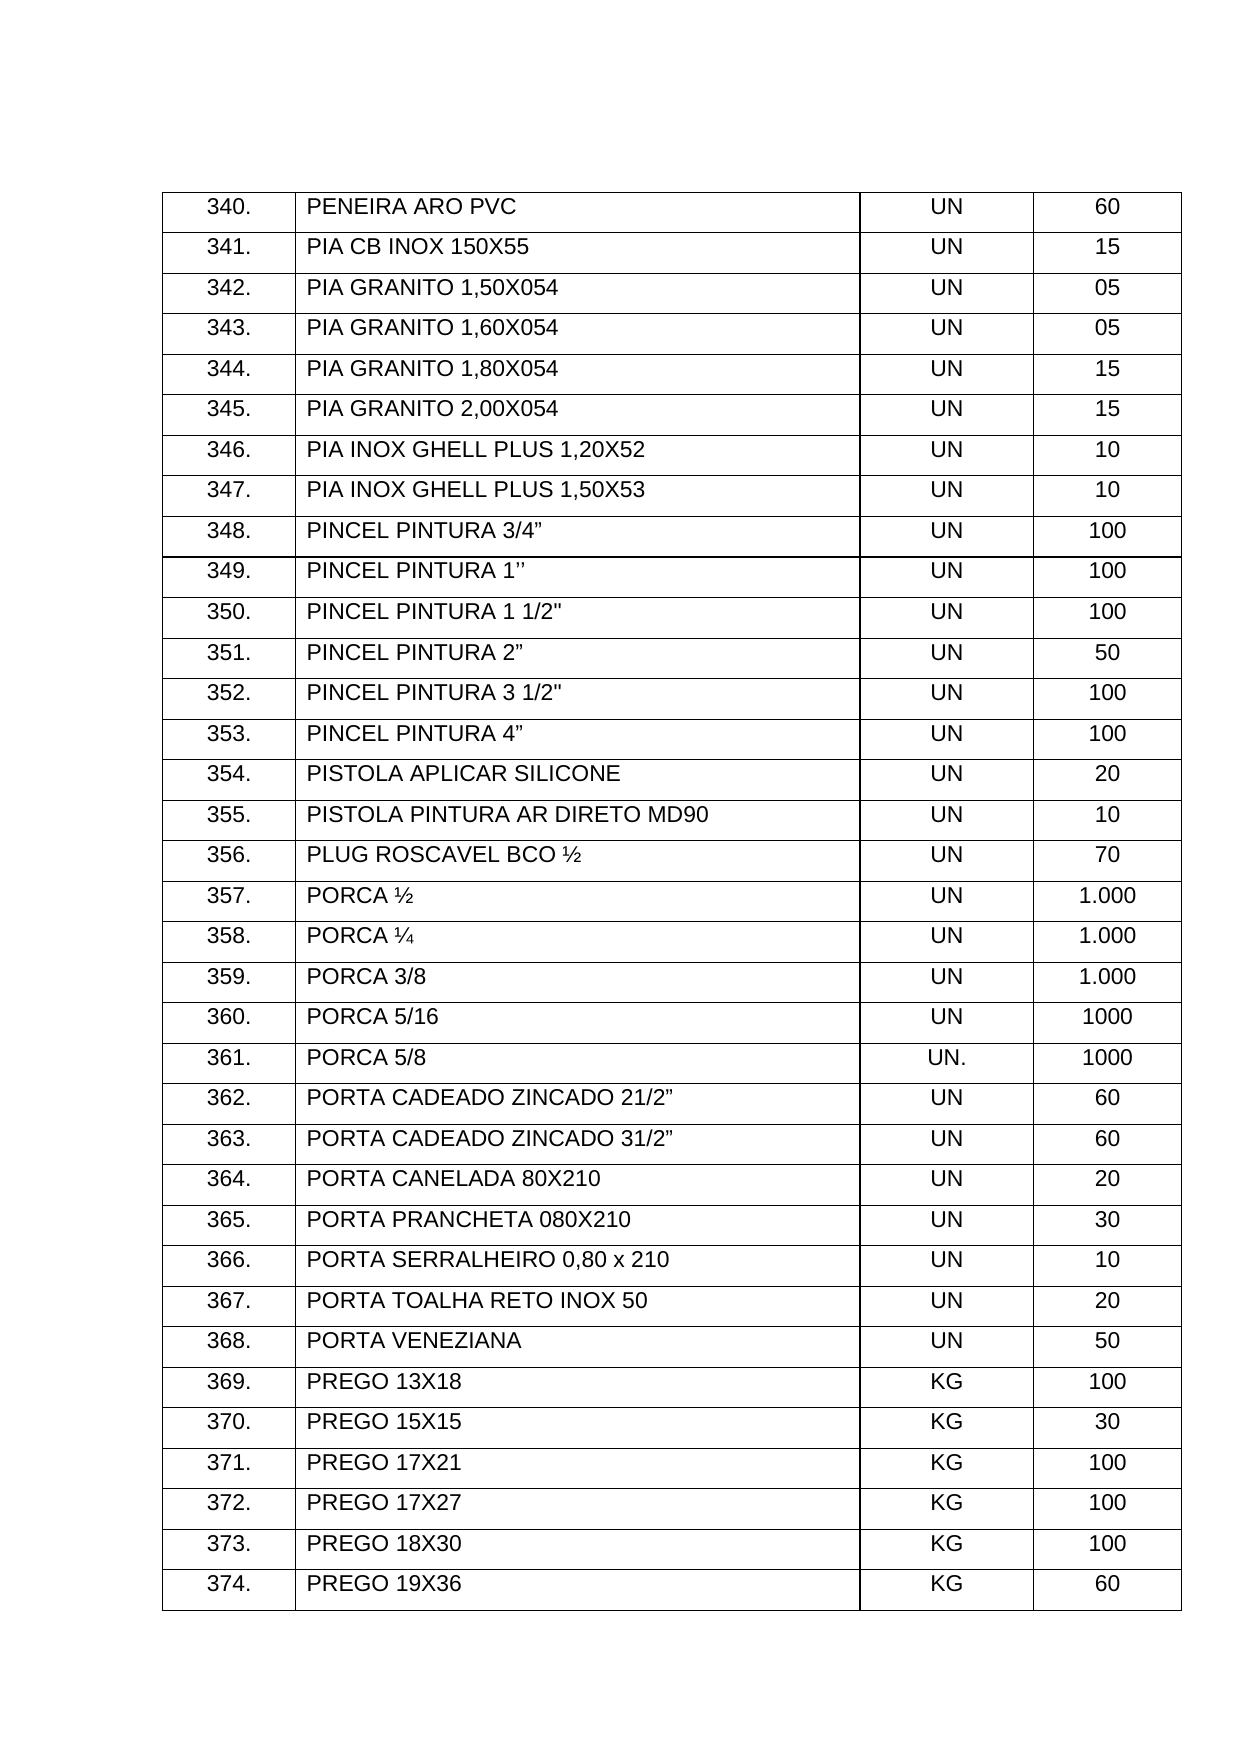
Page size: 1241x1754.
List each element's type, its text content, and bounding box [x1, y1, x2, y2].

table_cell 10 [1034, 1246, 1181, 1286]
table_cell [163, 1408, 295, 1448]
table_cell UN [861, 760, 1033, 799]
table_cell [163, 1368, 295, 1407]
table_cell [163, 193, 295, 232]
table_cell [163, 801, 295, 840]
table_cell KG [861, 1489, 1033, 1529]
table_cell [163, 274, 295, 313]
table_cell [163, 436, 295, 475]
table_cell UN [861, 314, 1033, 354]
table_cell PREGO 17X27 [296, 1489, 859, 1529]
table_cell UN [861, 355, 1033, 394]
table_cell PORCA 3/8 [296, 963, 859, 1002]
table_cell 100 [1034, 558, 1181, 597]
table_cell 100 [1034, 598, 1181, 637]
table_cell 15 [1034, 355, 1181, 394]
table_cell UN [861, 1125, 1033, 1164]
table_cell [163, 314, 295, 354]
table_cell UN [861, 679, 1033, 718]
table_cell PORCA 5/8 [296, 1044, 859, 1083]
table_cell [163, 558, 295, 597]
table_cell [163, 1489, 295, 1529]
table_cell 05 [1034, 274, 1181, 313]
table_cell 60 [1034, 1084, 1181, 1124]
table_cell [163, 517, 295, 556]
table_cell PIA INOX GHELL PLUS 1,50X53 [296, 476, 859, 516]
table_cell 1.000 [1034, 963, 1181, 1002]
table_cell UN [861, 233, 1033, 273]
table_cell KG [861, 1368, 1033, 1407]
table_cell [163, 1003, 295, 1043]
table_cell 70 [1034, 841, 1181, 881]
table_cell UN [861, 1165, 1033, 1205]
table_cell [163, 922, 295, 962]
table_cell [163, 720, 295, 759]
table_cell UN [861, 801, 1033, 840]
table_cell 50 [1034, 1327, 1181, 1367]
table_cell UN [861, 1327, 1033, 1367]
table_cell 30 [1034, 1206, 1181, 1245]
table_cell [163, 679, 295, 718]
table_cell [163, 963, 295, 1002]
table_cell UN [861, 598, 1033, 637]
table_cell [163, 1125, 295, 1164]
table_cell PORCA ¼ [296, 922, 859, 962]
table_cell [163, 841, 295, 881]
table_cell [163, 1570, 295, 1610]
table_cell PIA GRANITO 1,60X054 [296, 314, 859, 354]
table_cell PLUG ROSCAVEL BCO ½ [296, 841, 859, 881]
table_cell PISTOLA APLICAR SILICONE [296, 760, 859, 799]
table_cell 100 [1034, 720, 1181, 759]
table_cell 60 [1034, 193, 1181, 232]
table_cell [163, 1449, 295, 1488]
table_cell 15 [1034, 233, 1181, 273]
table_cell UN [861, 922, 1033, 962]
table_cell PINCEL PINTURA 3 1/2" [296, 679, 859, 718]
table_cell UN [861, 639, 1033, 678]
table_cell PORTA SERRALHEIRO 0,80 x 210 [296, 1246, 859, 1286]
table_cell UN [861, 193, 1033, 232]
table_cell PIA GRANITO 2,00X054 [296, 395, 859, 435]
table_cell [163, 1246, 295, 1286]
table_cell PORTA PRANCHETA 080X210 [296, 1206, 859, 1245]
table_cell UN [861, 720, 1033, 759]
table_cell [163, 1327, 295, 1367]
table_cell [163, 355, 295, 394]
table_cell UN [861, 882, 1033, 921]
table_cell UN [861, 476, 1033, 516]
table_cell PINCEL PINTURA 4” [296, 720, 859, 759]
table_cell [163, 1206, 295, 1245]
table_cell PINCEL PINTURA 2” [296, 639, 859, 678]
table_cell PREGO 15X15 [296, 1408, 859, 1448]
table_cell UN [861, 558, 1033, 597]
table_cell PREGO 19X36 [296, 1570, 859, 1610]
table_cell [163, 1530, 295, 1569]
table_cell [163, 598, 295, 637]
table_cell UN [861, 963, 1033, 1002]
table_cell KG [861, 1570, 1033, 1610]
table_cell PIA GRANITO 1,80X054 [296, 355, 859, 394]
table_cell UN [861, 517, 1033, 556]
table_cell PORTA CADEADO ZINCADO 31/2” [296, 1125, 859, 1164]
table_cell UN [861, 841, 1033, 881]
table_cell 20 [1034, 1165, 1181, 1205]
table_cell PORTA CANELADA 80X210 [296, 1165, 859, 1205]
table_cell UN [861, 1003, 1033, 1043]
table_cell [163, 476, 295, 516]
table_cell 60 [1034, 1570, 1181, 1610]
table_cell 100 [1034, 517, 1181, 556]
table_cell UN [861, 274, 1033, 313]
table_cell PINCEL PINTURA 3/4” [296, 517, 859, 556]
table_cell 100 [1034, 1368, 1181, 1407]
table_cell PISTOLA PINTURA AR DIRETO MD90 [296, 801, 859, 840]
table_cell 100 [1034, 1489, 1181, 1529]
table_cell [163, 1044, 295, 1083]
table_cell UN. [861, 1044, 1033, 1083]
table_cell 1000 [1034, 1044, 1181, 1083]
table_cell KG [861, 1530, 1033, 1569]
table_cell [163, 760, 295, 799]
table_cell 100 [1034, 1530, 1181, 1569]
table_cell PORTA VENEZIANA [296, 1327, 859, 1367]
table_cell PREGO 18X30 [296, 1530, 859, 1569]
table_cell 20 [1034, 760, 1181, 799]
table_cell UN [861, 1084, 1033, 1124]
table_cell 1000 [1034, 1003, 1181, 1043]
table_cell PENEIRA ARO PVC [296, 193, 859, 232]
table_cell 20 [1034, 1287, 1181, 1326]
table_cell PINCEL PINTURA 1’’ [296, 558, 859, 597]
table_cell [163, 233, 295, 273]
table_cell [163, 639, 295, 678]
table_cell [163, 882, 295, 921]
table_cell 1.000 [1034, 922, 1181, 962]
table_cell 60 [1034, 1125, 1181, 1164]
table_cell 30 [1034, 1408, 1181, 1448]
table_cell PIA INOX GHELL PLUS 1,20X52 [296, 436, 859, 475]
table_cell 10 [1034, 436, 1181, 475]
table_cell PORTA CADEADO ZINCADO 21/2” [296, 1084, 859, 1124]
table_cell 10 [1034, 476, 1181, 516]
table_cell 1.000 [1034, 882, 1181, 921]
table_cell PREGO 13X18 [296, 1368, 859, 1407]
table_cell [163, 1084, 295, 1124]
table_cell UN [861, 1246, 1033, 1286]
table_cell UN [861, 1206, 1033, 1245]
table_cell 15 [1034, 395, 1181, 435]
table_cell PORCA ½ [296, 882, 859, 921]
table_cell 100 [1034, 1449, 1181, 1488]
table_cell [163, 1165, 295, 1205]
table_cell PORTA TOALHA RETO INOX 50 [296, 1287, 859, 1326]
table_cell 10 [1034, 801, 1181, 840]
table_cell PINCEL PINTURA 1 1/2" [296, 598, 859, 637]
table_cell PIA GRANITO 1,50X054 [296, 274, 859, 313]
table_cell PIA CB INOX 150X55 [296, 233, 859, 273]
table_cell [163, 395, 295, 435]
table_cell 50 [1034, 639, 1181, 678]
table_cell [163, 1287, 295, 1326]
table_cell UN [861, 436, 1033, 475]
table_cell UN [861, 1287, 1033, 1326]
table_cell KG [861, 1408, 1033, 1448]
table_cell 100 [1034, 679, 1181, 718]
table_cell 05 [1034, 314, 1181, 354]
table_cell PREGO 17X21 [296, 1449, 859, 1488]
table_cell KG [861, 1449, 1033, 1488]
table_cell PORCA 5/16 [296, 1003, 859, 1043]
table_cell UN [861, 395, 1033, 435]
